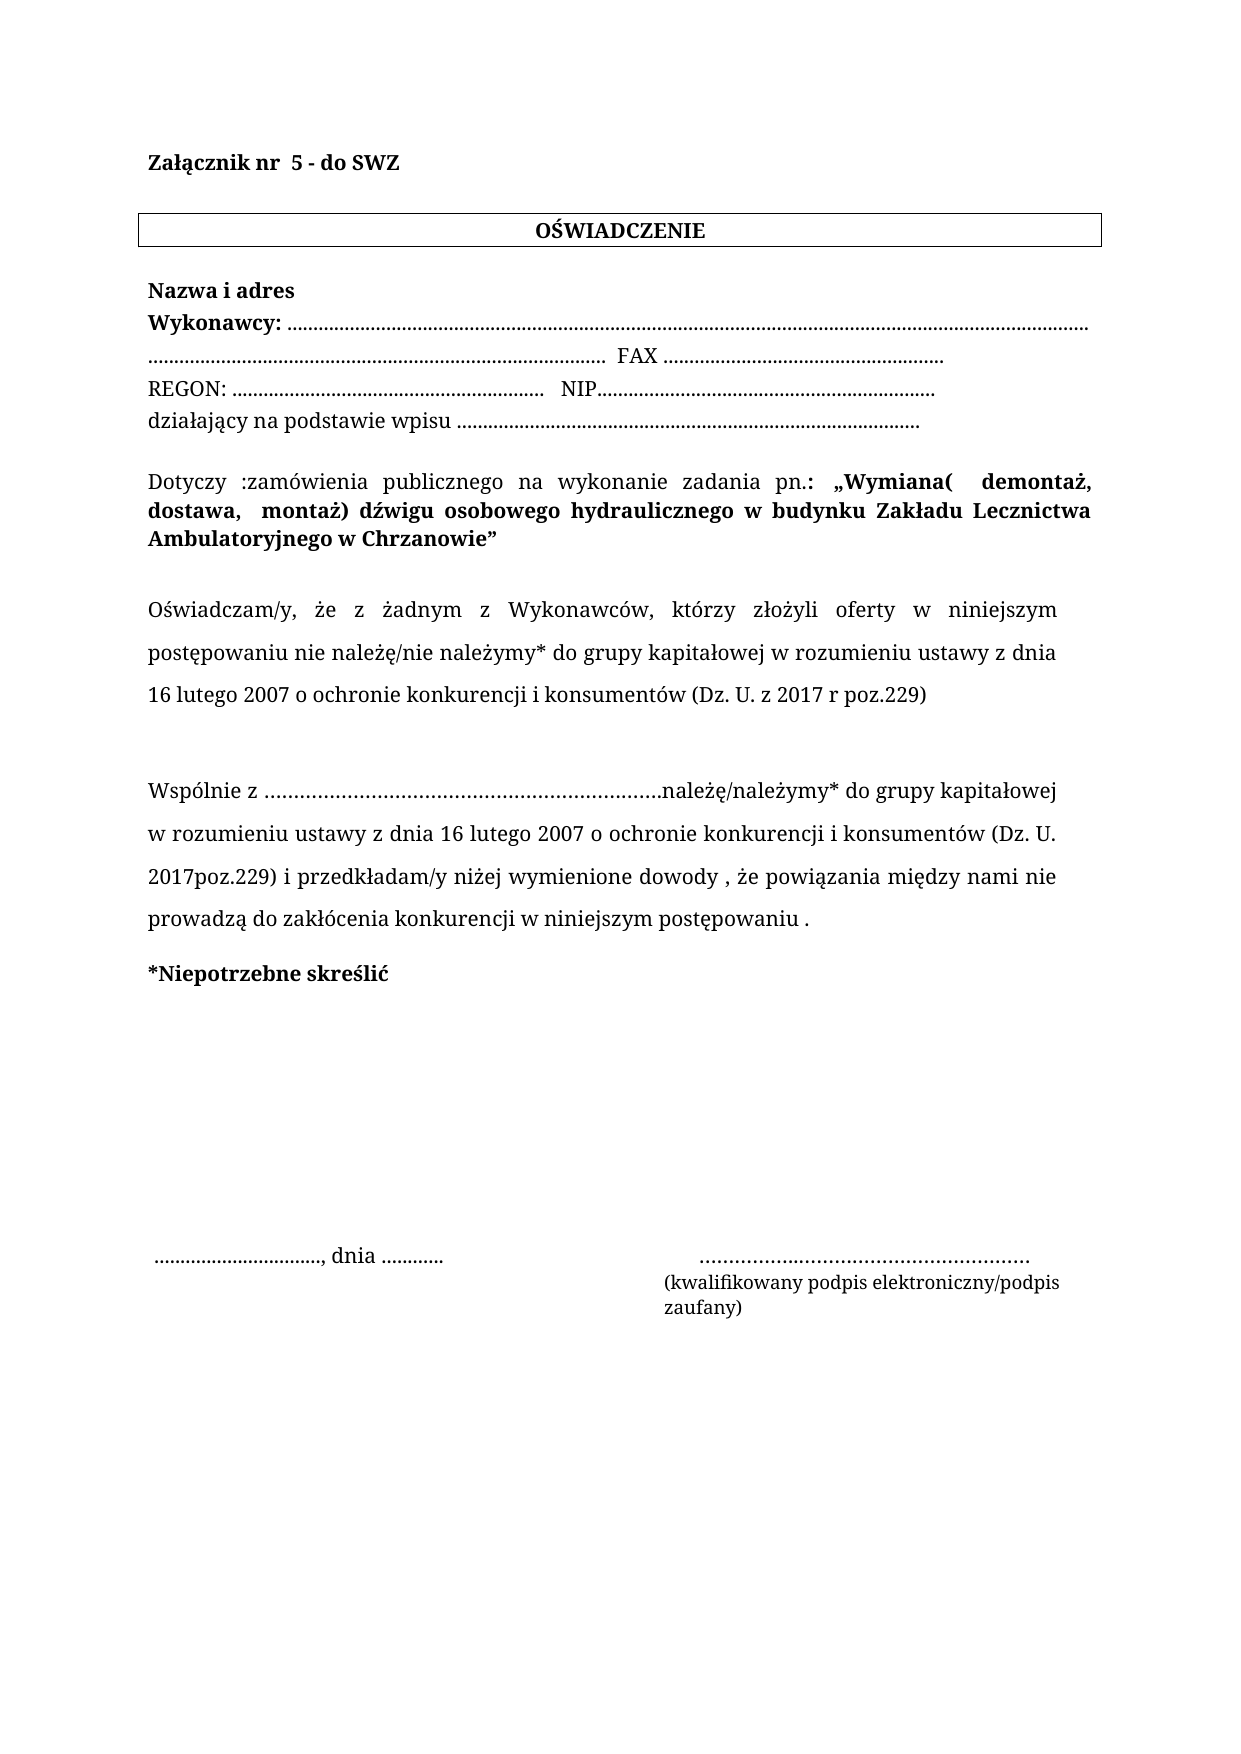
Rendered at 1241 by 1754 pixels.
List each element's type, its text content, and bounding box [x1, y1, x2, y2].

text działający na podstawie wpisu ......................................................................................... [148, 406, 1093, 435]
text Oświadczam/y, że z żadnym z Wykonawców, którzy złożyli oferty w niniejszym postępowaniu nie należę/nie należymy* do grupy kapitałowej w rozumieniu ustawy z dnia 16 lutego 2007 o ochronie konkurencji i konsumentów (Dz. U. z 2017 r poz.229) [148, 595, 1058, 709]
text REGON: ............................................................ NIP................................................................. [148, 374, 1093, 402]
text *Niepotrzebne skreślić [148, 959, 1093, 988]
text (kwalifikowany podpis elektroniczny/podpis zaufany) [664, 1269, 1093, 1320]
text Nazwa i adres Wykonawcy: .......................................................................................................................................................... [148, 276, 1093, 337]
text ........................................................................................ FAX ...................................................... [148, 341, 1093, 369]
text ................................, dnia ............ ……………..………………………………… [154, 1241, 1093, 1269]
text Wspólnie z ………………………………………………………….należę/należymy* do grupy kapitałowej w rozumieniu ustawy z dnia 16 lutego 2007 o ochronie konkurencji i konsumentów (Dz. U. 2017poz.229) i przedkładam/y niżej wymienione dowody , że powiązania między nami nie prowadzą do zakłócenia konkurencji w niniejszym postępowaniu . [148, 777, 1058, 933]
text OŚWIADCZENIE [139, 214, 1101, 246]
text Dotyczy :zamówienia publicznego na wykonanie zadania pn.: „Wymiana( demontaż, dostawa, montaż) dźwigu osobowego hydraulicznego w budynku Zakładu Lecznictwa Ambulatoryjnego w Chrzanowie” [148, 467, 1093, 553]
text Załącznik nr 5 - do SWZ [148, 148, 1093, 176]
